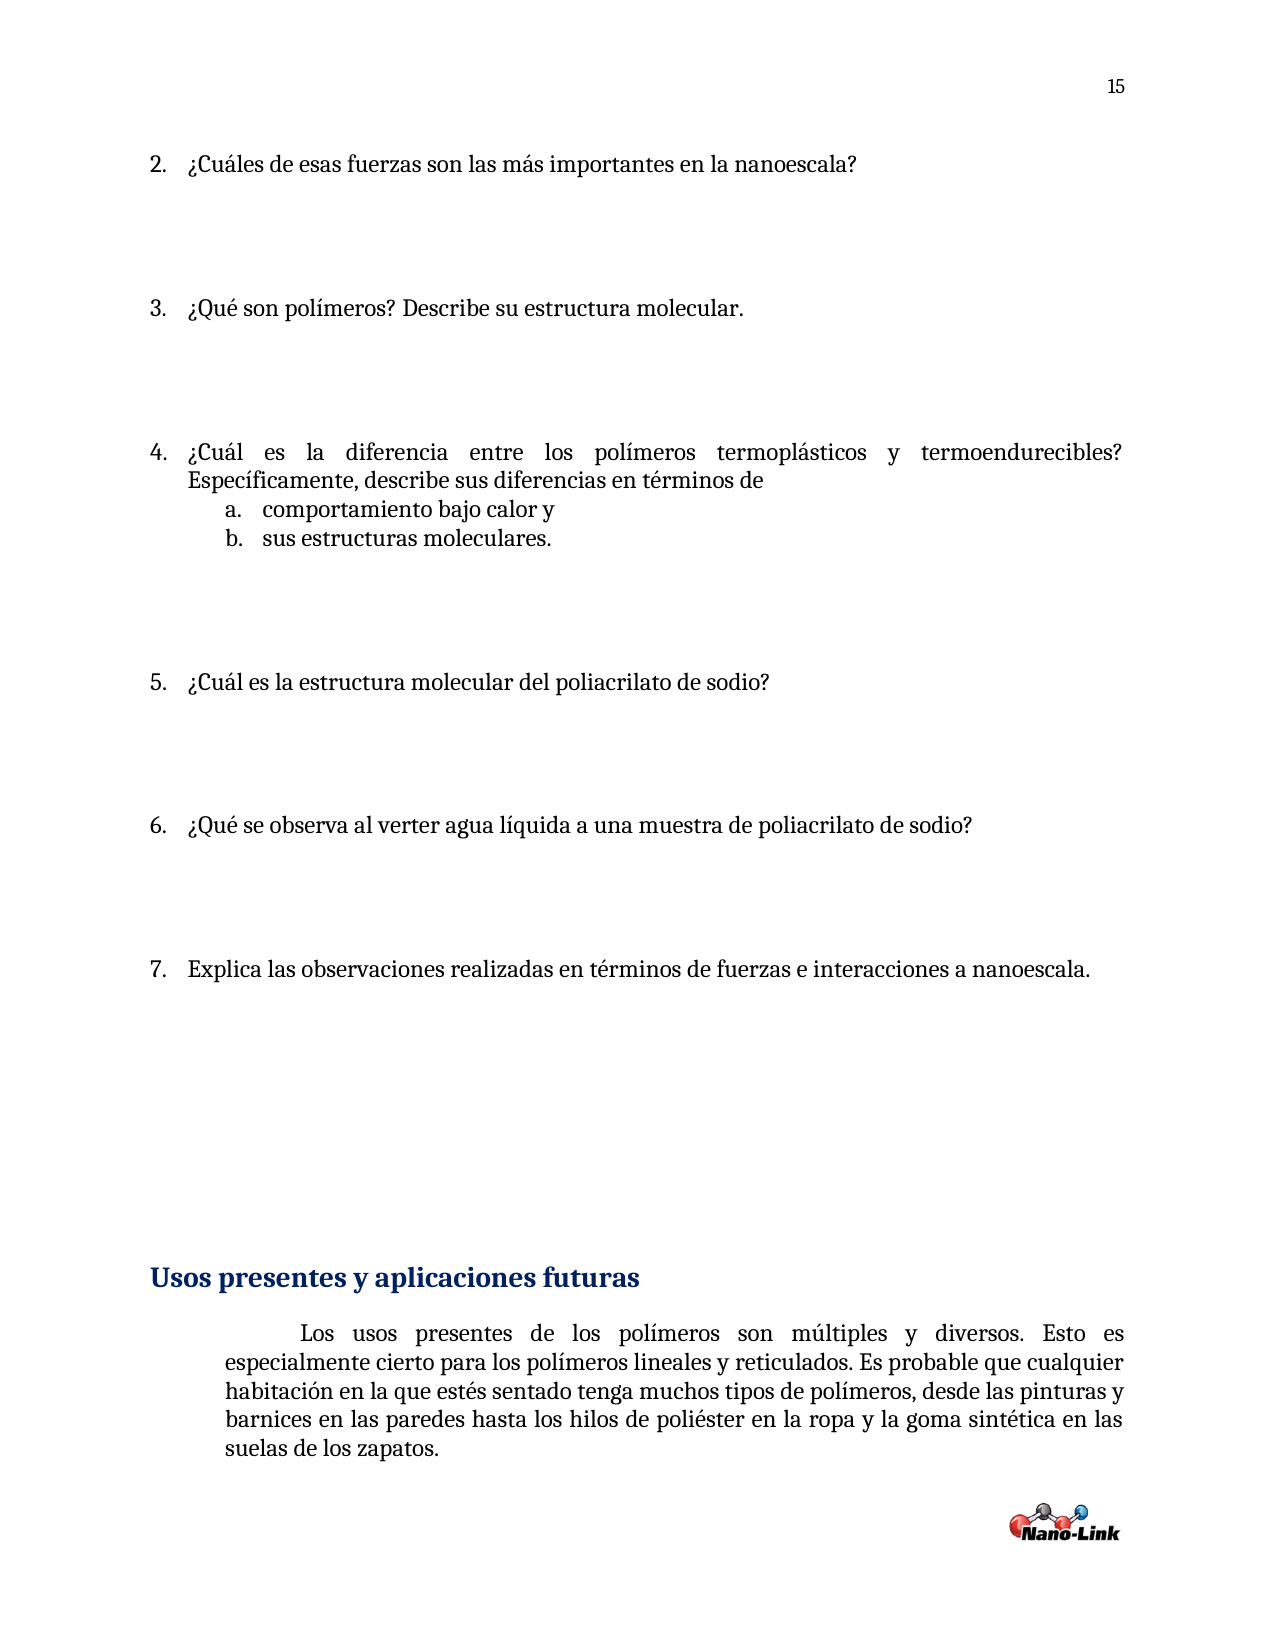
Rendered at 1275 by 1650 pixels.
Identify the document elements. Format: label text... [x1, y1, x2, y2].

text Los usos presentes de los polímeros son múltiples y diversos. Esto es especialmente cierto para los polímeros lineales y reticulados. Es probable que cualquier habitación en la que estés sentado tenga muchos tipos de polímeros, desde las pinturas y barnices en las paredes hasta los hilos de poliéster en la ropa y la goma sintética en las suelas de los zapatos. [225, 1319, 1125, 1463]
list ¿Cuáles de esas fuerzas son las más importantes en la nanoescala? [150, 150, 1125, 179]
list comportamiento bajo calor y [225, 495, 1125, 524]
list Explica las observaciones realizadas en términos de fuerzas e interacciones a nanoescala. [150, 955, 1125, 984]
list ¿Qué se observa al verter agua líquida a una muestra de poliacrilato de sodio? [150, 811, 1125, 840]
list ¿Cuál es la estructura molecular del poliacrilato de sodio? [150, 667, 1125, 696]
text Usos presentes y aplicaciones futuras [150, 1262, 1125, 1295]
picture [1007, 1497, 1125, 1547]
list sus estructuras moleculares. [225, 524, 1125, 552]
list ¿Qué son polímeros? Describe su estructura molecular. [150, 294, 1125, 322]
list ¿Cuál es la diferencia entre los polímeros termoplásticos y termoendurecibles? Específicamente, describe sus diferencias en términos de [150, 437, 1125, 495]
